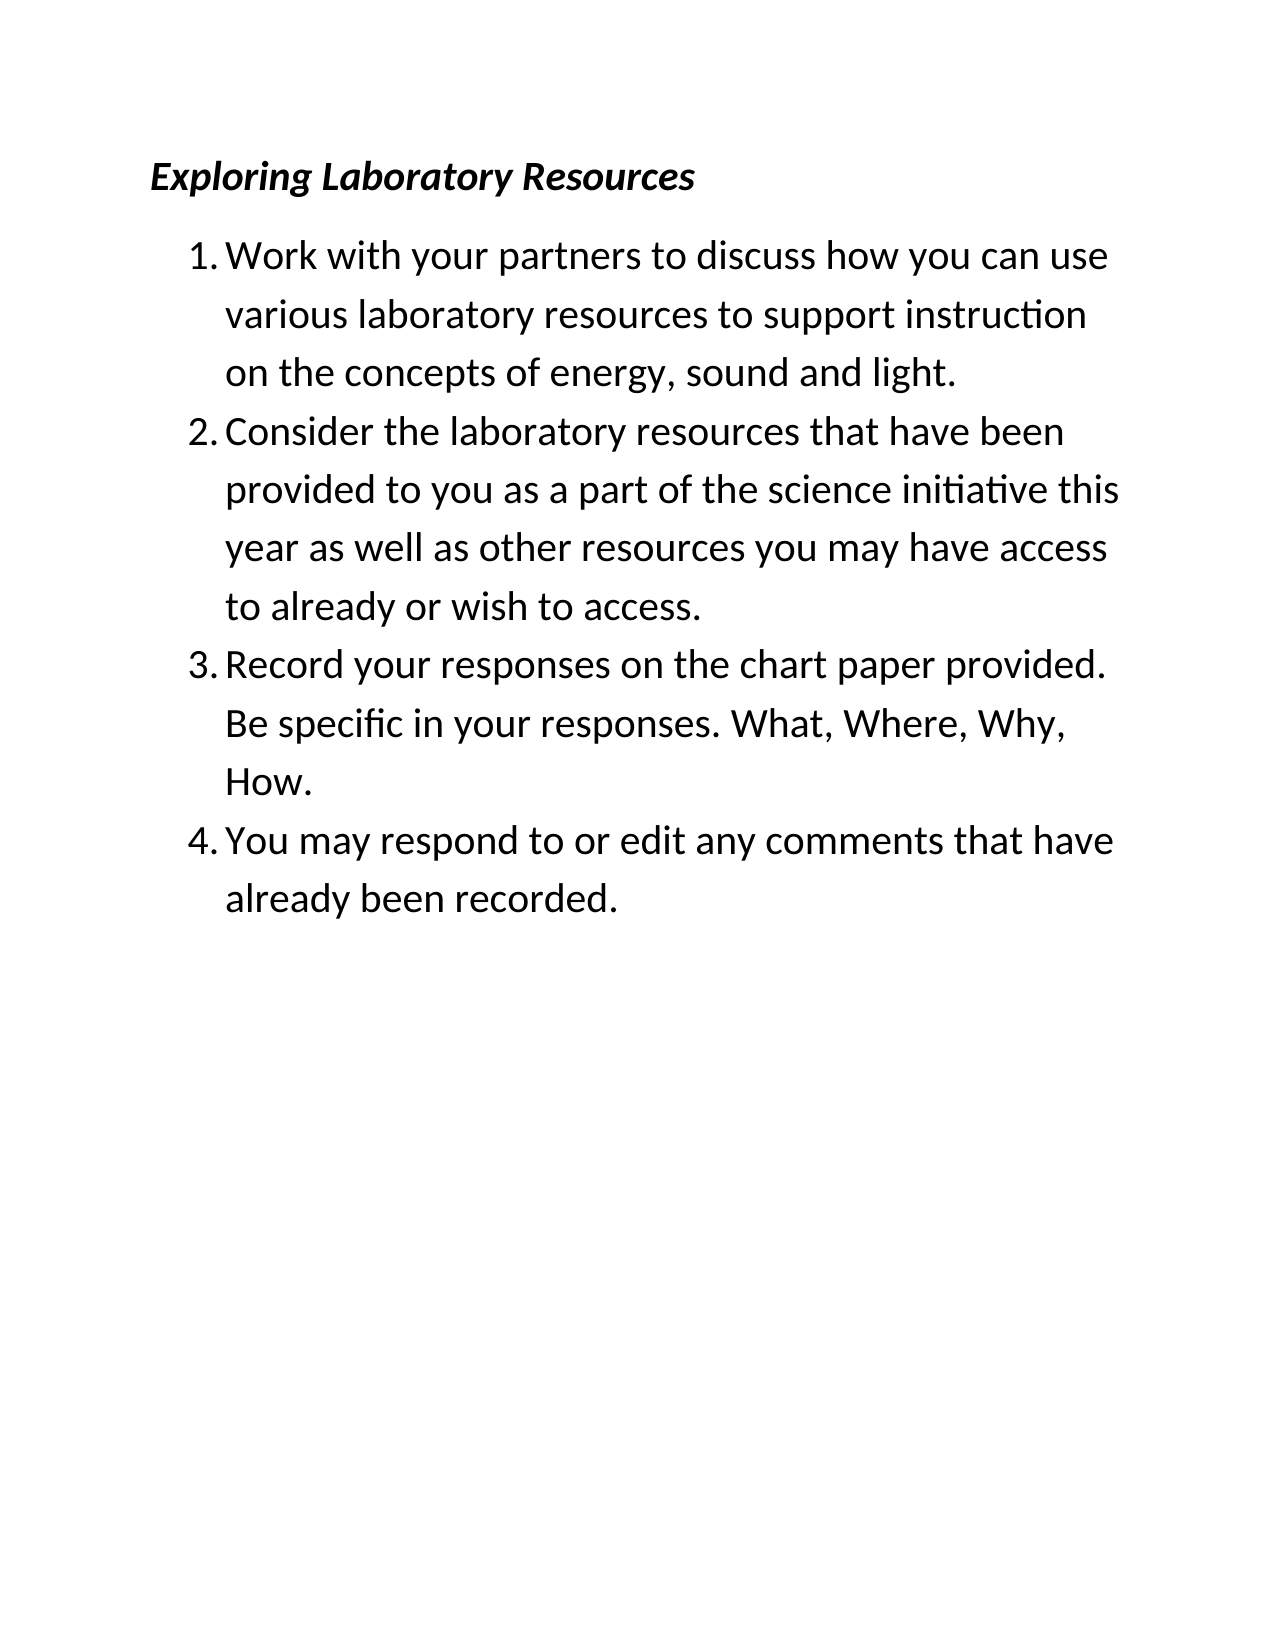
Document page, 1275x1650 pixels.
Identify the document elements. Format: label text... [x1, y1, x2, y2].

text Exploring Laboratory Resources [150, 150, 1125, 201]
list Record your responses on the chart paper provided. Be specific in your responses. What, Where, Why, How. [187, 638, 1125, 806]
list Work with your partners to discuss how you can use various laboratory resources to support instruction on the concepts of energy, sound and light. [187, 229, 1125, 397]
list Consider the laboratory resources that have been provided to you as a part of the science initiative this year as well as other resources you may have access to already or wish to access. [187, 404, 1125, 631]
list You may respond to or edit any comments that have already been recorded. [187, 814, 1125, 923]
